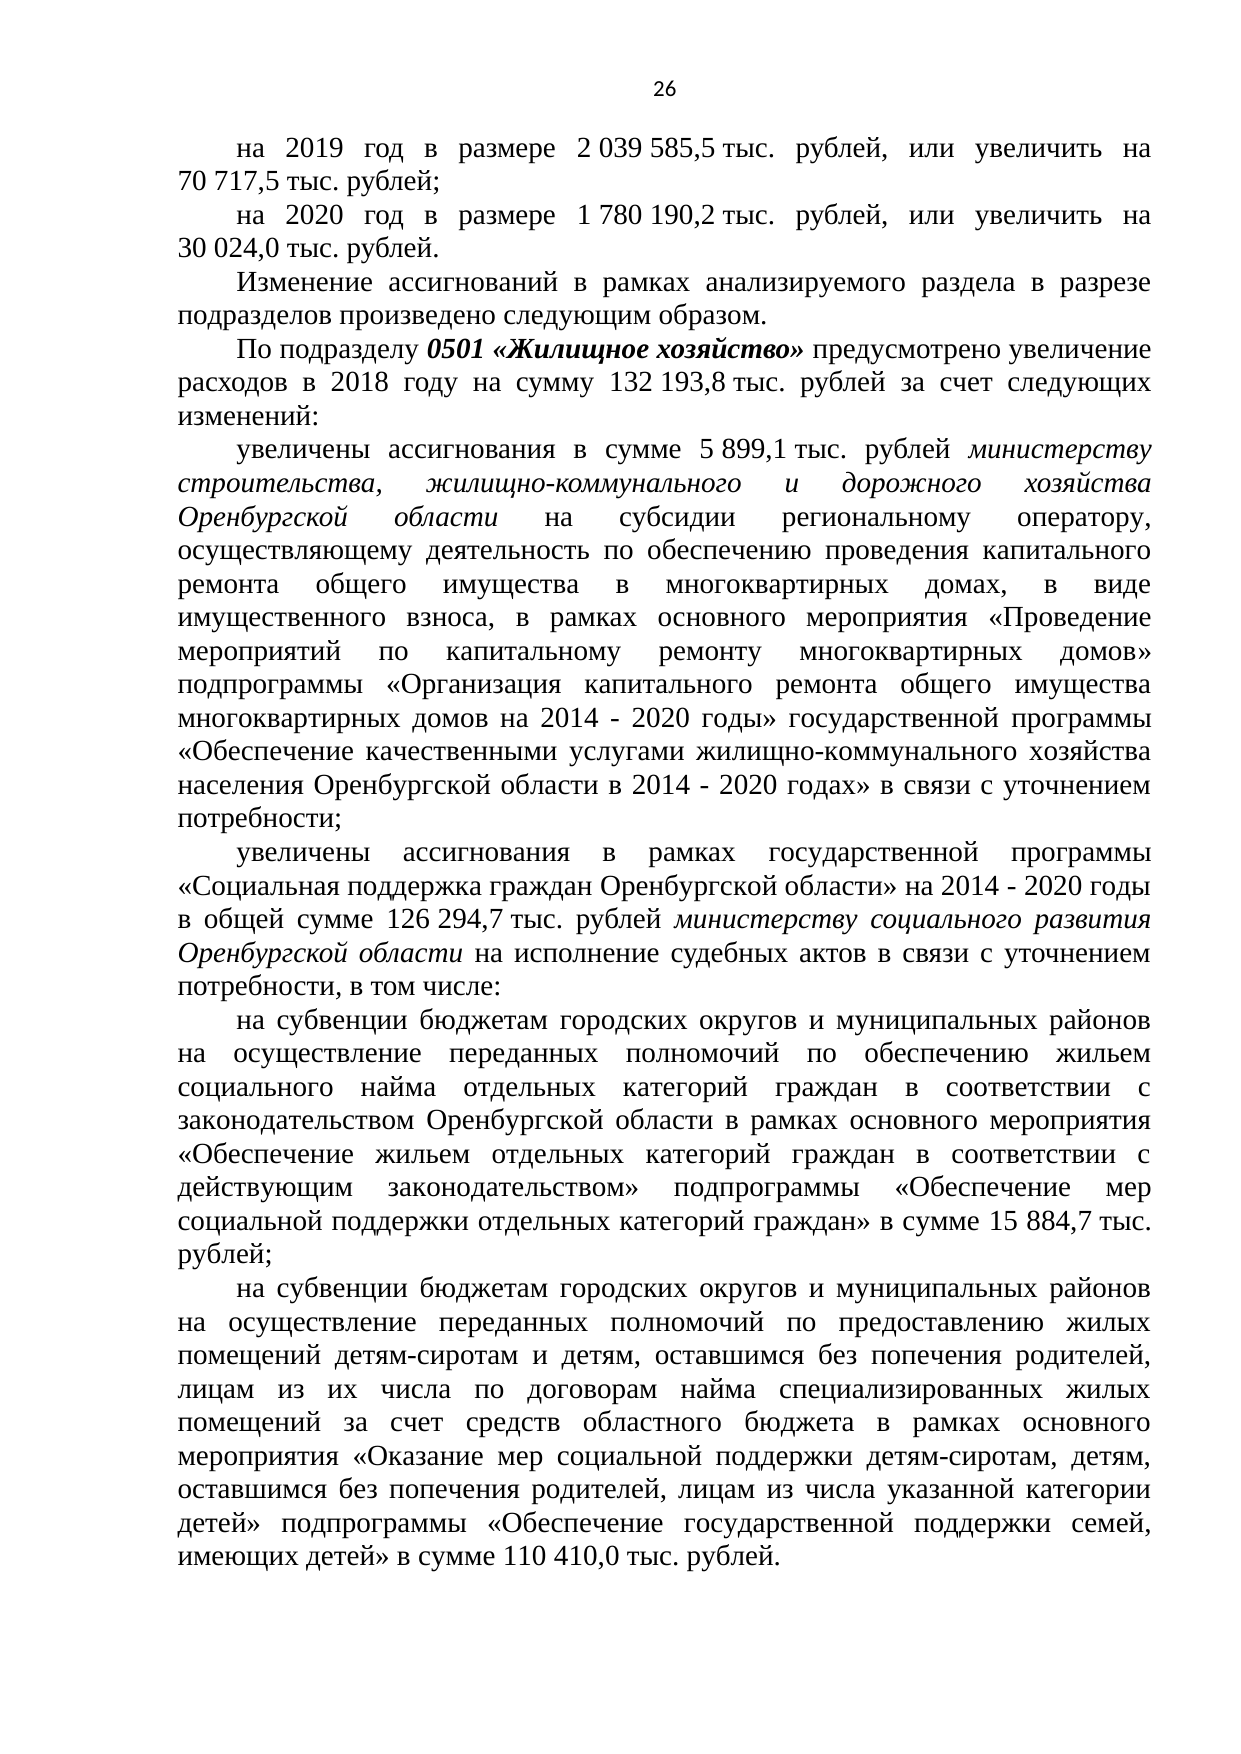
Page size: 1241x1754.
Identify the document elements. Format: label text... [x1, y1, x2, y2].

text на субвенции бюджетам городских округов и муниципальных районов на осуществление переданных полномочий по обеспечению жильем социального найма отдельных категорий граждан в соответствии с законодательством Оренбургской области в рамках основного мероприятия «Обеспечение жильем отдельных категорий граждан в соответствии с действующим законодательством» подпрограммы «Обеспечение мер социальной поддержки отдельных категорий граждан» в сумме 15 884,7 тыс. рублей; [177, 1002, 1152, 1270]
text на субвенции бюджетам городских округов и муниципальных районов на осуществление переданных полномочий по предоставлению жилых помещений детям-сиротам и детям, оставшимся без попечения родителей, лицам из их числа по договорам найма специализированных жилых помещений за счет средств областного бюджета в рамках основного мероприятия «Оказание мер социальной поддержки детям-сиротам, детям, оставшимся без попечения родителей, лицам из числа указанной категории детей» подпрограммы «Обеспечение государственной поддержки семей, имеющих детей» в сумме 110 410,0 тыс. рублей. [177, 1270, 1152, 1572]
text на 2020 год в размере 1 780 190,2 тыс. рублей, или увеличить на 30 024,0 тыс. рублей. [177, 197, 1152, 264]
text Изменение ассигнований в рамках анализируемого раздела в разрезе подразделов произведено следующим образом. [177, 264, 1152, 331]
text увеличены ассигнования в сумме 5 899,1 тыс. рублей министерству строительства, жилищно-коммунального и дорожного хозяйства Оренбургской области на субсидии региональному оператору, осуществляющему деятельность по обеспечению проведения капитального ремонта общего имущества в многоквартирных домах, в виде имущественного взноса, в рамках основного мероприятия «Проведение мероприятий по капитальному ремонту многоквартирных домов» подпрограммы «Организация капитального ремонта общего имущества многоквартирных домов на 2014 - 2020 годы» государственной программы «Обеспечение качественными услугами жилищно-коммунального хозяйства населения Оренбургской области в 2014 - 2020 годах» в связи с уточнением потребности; [177, 432, 1152, 834]
text увеличены ассигнования в рамках государственной программы «Социальная поддержка граждан Оренбургской области» на 2014 - 2020 годы в общей сумме 126 294,7 тыс. рублей министерству социального развития Оренбургской области на исполнение судебных актов в связи с уточнением потребности, в том числе: [177, 834, 1152, 1002]
text на 2019 год в размере 2 039 585,5 тыс. рублей, или увеличить на 70 717,5 тыс. рублей; [177, 130, 1152, 197]
text По подразделу 0501 «Жилищное хозяйство» предусмотрено увеличение расходов в 2018 году на сумму 132 193,8 тыс. рублей за счет следующих изменений: [177, 331, 1152, 432]
